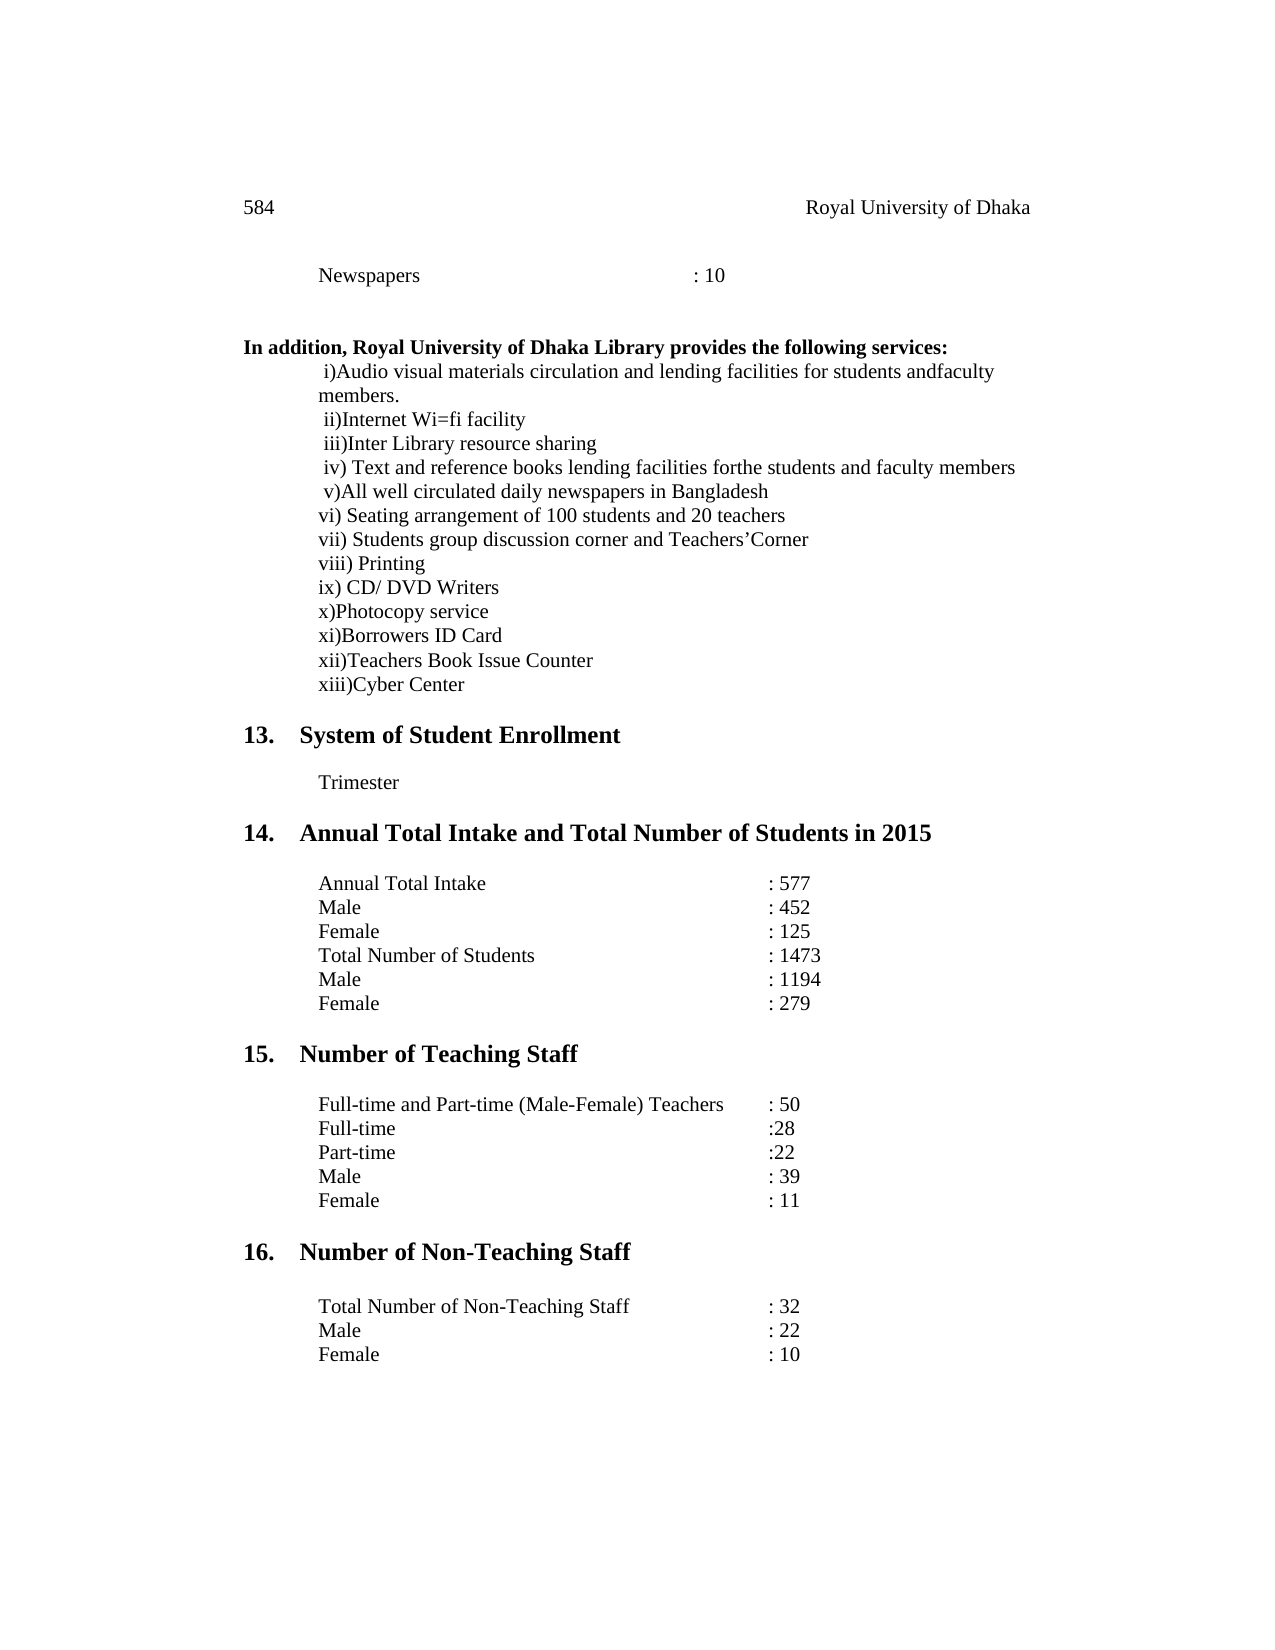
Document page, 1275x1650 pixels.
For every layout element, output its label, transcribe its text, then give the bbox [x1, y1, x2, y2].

text 15. Number of Teaching Staff [243, 1039, 1032, 1068]
text 16. Number of Non-Teaching Staff [243, 1237, 1032, 1265]
text Male : 452 [318, 895, 1032, 919]
text Total Number of Students : 1473 [318, 943, 1032, 967]
text xi)Borrowers ID Card [318, 623, 1032, 647]
text Male : 22 [318, 1318, 1032, 1342]
text viii) Printing [243, 551, 1032, 575]
text 13. System of Student Enrollment [243, 720, 1032, 748]
text Total Number of Non-Teaching Staff : 32 [318, 1294, 1032, 1318]
text i)Audio visual materials circulation and lending facilities for students andfaculty members. [318, 359, 1032, 407]
text Full-time and Part-time (Male-Female) Teachers : 50 [318, 1092, 1032, 1116]
list iii)Inter Library resource sharing [318, 431, 1032, 455]
list iv) Text and reference books lending facilities forthe students and faculty members [318, 455, 1032, 479]
text Female : 11 [318, 1188, 1032, 1212]
text v)All well circulated daily newspapers in Bangladesh [318, 479, 1032, 503]
text ix) CD/ DVD Writers [243, 575, 1032, 599]
text Part-time :22 [318, 1140, 1032, 1164]
text x)Photocopy service [318, 599, 1032, 623]
text 14. Annual Total Intake and Total Number of Students in 2015 [243, 818, 1032, 847]
text Full-time :28 [318, 1116, 1032, 1140]
text xiii)Cyber Center [243, 672, 1032, 696]
text vii) Students group discussion corner and Teachers’Corner [243, 527, 1032, 551]
text vi) Seating arrangement of 100 students and 20 teachers [318, 503, 1032, 527]
text Female : 125 [318, 919, 1032, 943]
text Annual Total Intake : 577 [318, 871, 1032, 895]
text Trimester [281, 770, 1032, 794]
text xii)Teachers Book Issue Counter [243, 647, 1032, 672]
text Female : 10 [318, 1342, 1032, 1366]
text In addition, Royal University of Dhaka Library provides the following services: [243, 335, 1032, 359]
list ii)Internet Wi=fi facility [318, 407, 1032, 431]
text Female : 279 [318, 991, 1032, 1015]
text Male : 39 [318, 1164, 1032, 1188]
text Newspapers : 10 [318, 262, 1032, 311]
text Male : 1194 [318, 967, 1032, 991]
